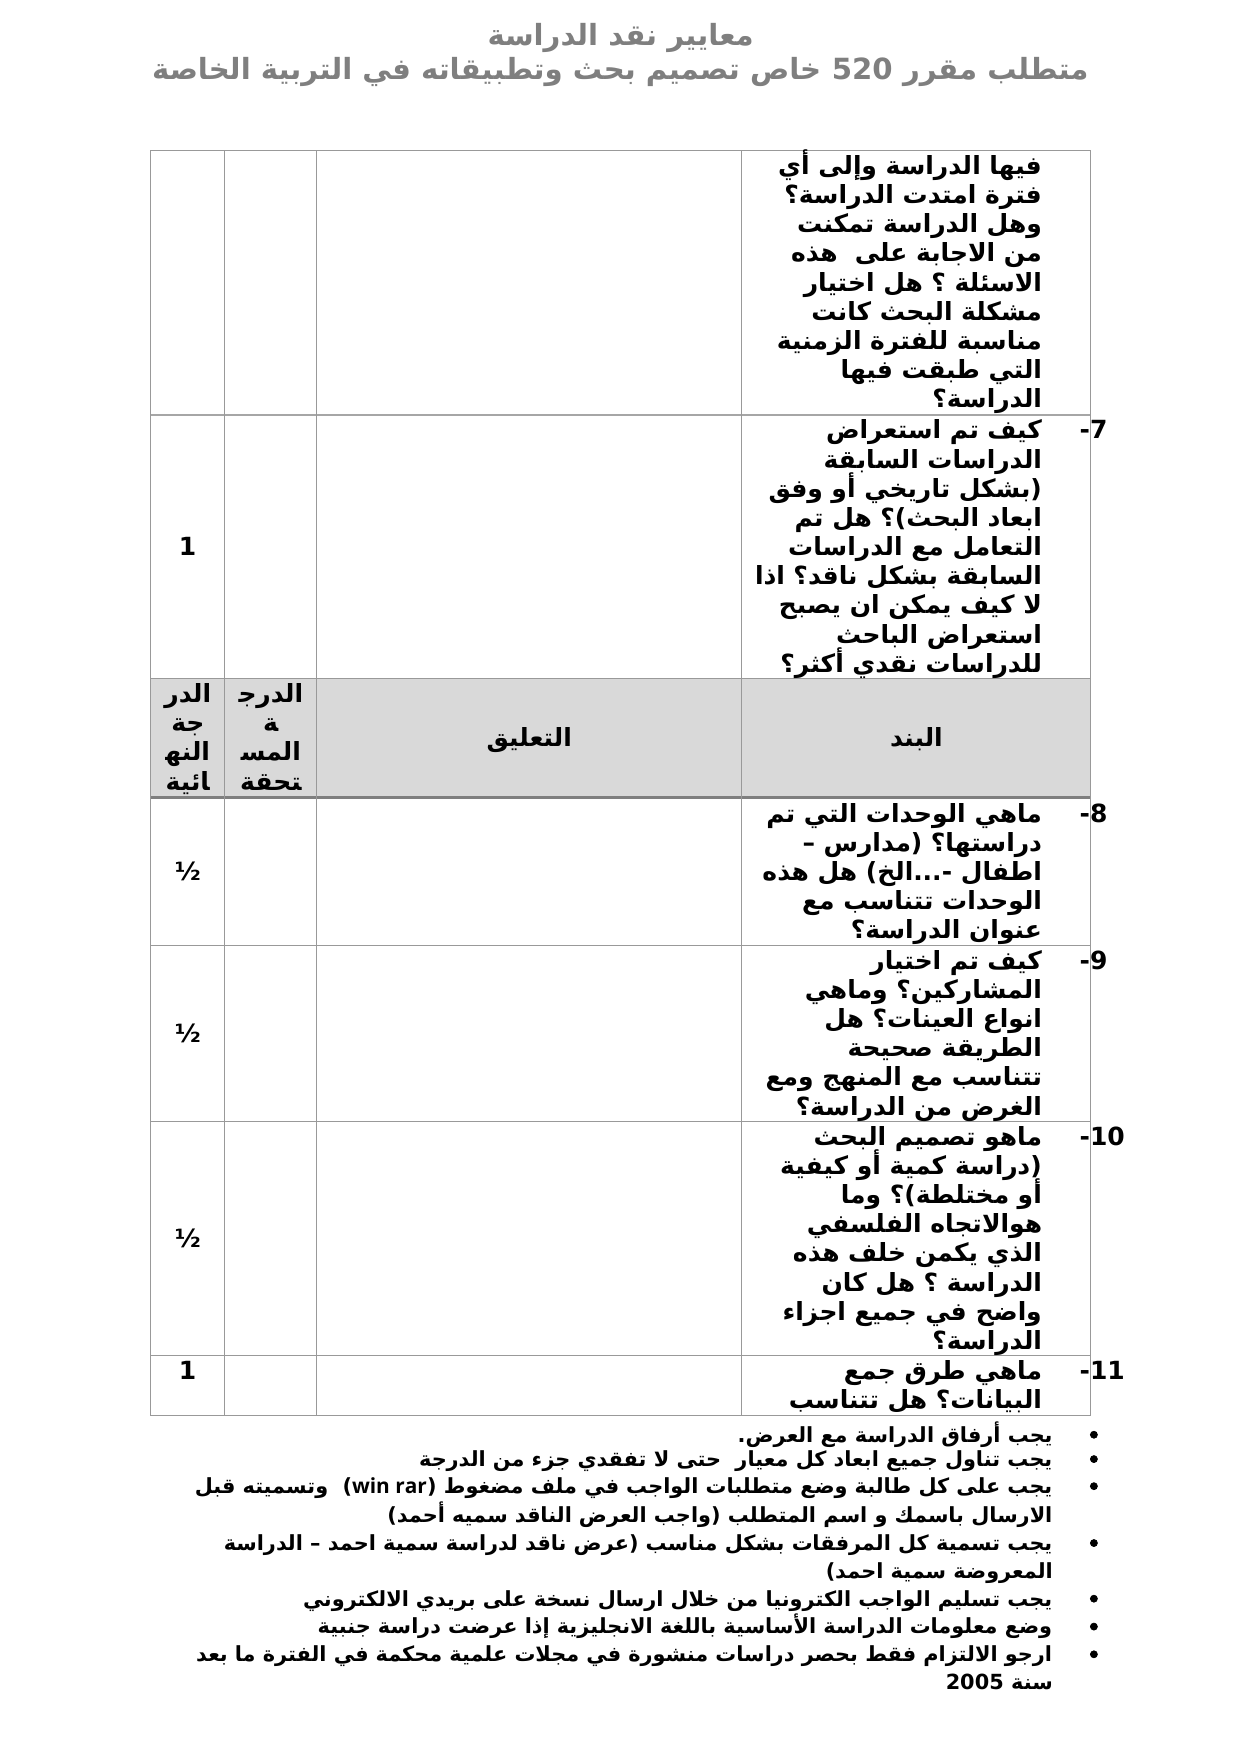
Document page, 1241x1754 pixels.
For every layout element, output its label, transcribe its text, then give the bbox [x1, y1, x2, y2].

table_cell التعليق [317, 679, 741, 796]
table_cell الدرجة النهائية [151, 679, 224, 796]
table_cell [225, 946, 316, 1121]
table_cell ماهو تصميم البحث (دراسة كمية أو كيفية أو مختلطة)؟ وما هوالاتجاه الفلسفي الذي يكمن خلف هذه الدراسة ؟ هل كان واضح في جميع اجزاء الدراسة؟ [742, 1122, 1090, 1355]
table_cell ½ [151, 151, 224, 413]
table_cell كيف تم اختيار المشاركين؟ وماهي انواع العينات؟ هل الطريقة صحيحة تتناسب مع المنهج ومع الغرض من الدراسة؟ [742, 946, 1090, 1121]
table_cell ½ [151, 799, 224, 945]
table_cell ماهي الوحدات التي تم دراستها؟ (مدارس – اطفال -...الخ) هل هذه الوحدات تتناسب مع عنوان الدراسة؟ [742, 799, 1090, 945]
table_cell [317, 799, 741, 945]
table_cell [225, 1122, 316, 1355]
table_cell 1 [151, 416, 224, 678]
table_cell [225, 416, 316, 678]
table_cell كيف تم استعراض الدراسات السابقة (بشكل تاريخي أو وفق ابعاد البحث)؟ هل تم التعامل مع الدراسات السابقة بشكل ناقد؟ اذا لا كيف يمكن ان يصبح استعراض الباحث للدراسات نقدي أكثر؟ [742, 416, 1090, 678]
table_cell ½ [151, 946, 224, 1121]
table_cell [225, 1356, 316, 1414]
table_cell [742, 1356, 1090, 1414]
table_cell [317, 151, 741, 413]
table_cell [742, 151, 1090, 413]
table_cell [225, 799, 316, 945]
table_cell الدرجة المستحقة [225, 679, 316, 796]
table_cell ½ [151, 1122, 224, 1355]
table_cell [225, 151, 316, 413]
table_cell [317, 416, 741, 678]
table_cell [317, 946, 741, 1121]
table_cell [317, 1356, 741, 1414]
table_cell البند [742, 679, 1090, 796]
table_cell [317, 1122, 741, 1355]
table_cell 1 [151, 1356, 224, 1414]
